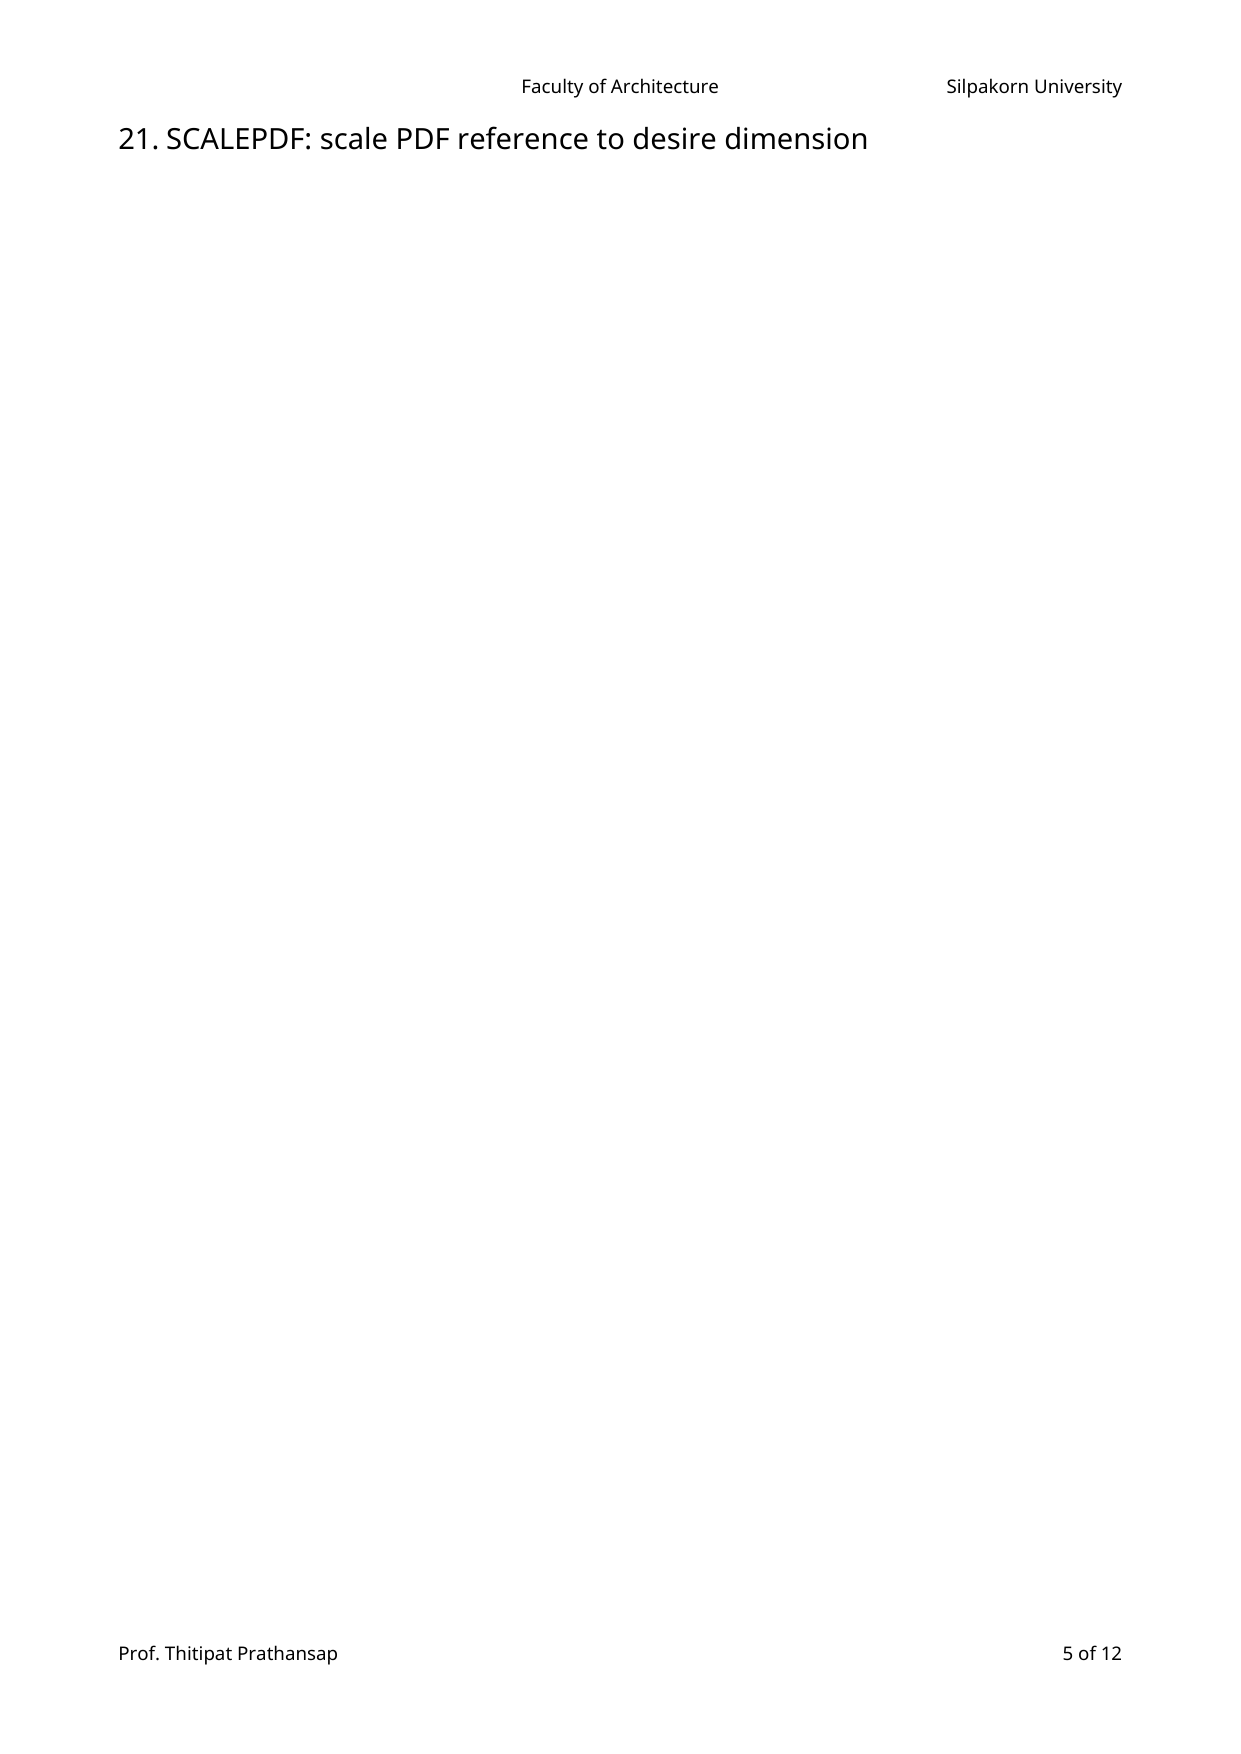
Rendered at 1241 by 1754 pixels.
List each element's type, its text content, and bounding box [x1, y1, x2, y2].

list SCALEPDF: scale PDF reference to desire dimension [118, 118, 1122, 158]
